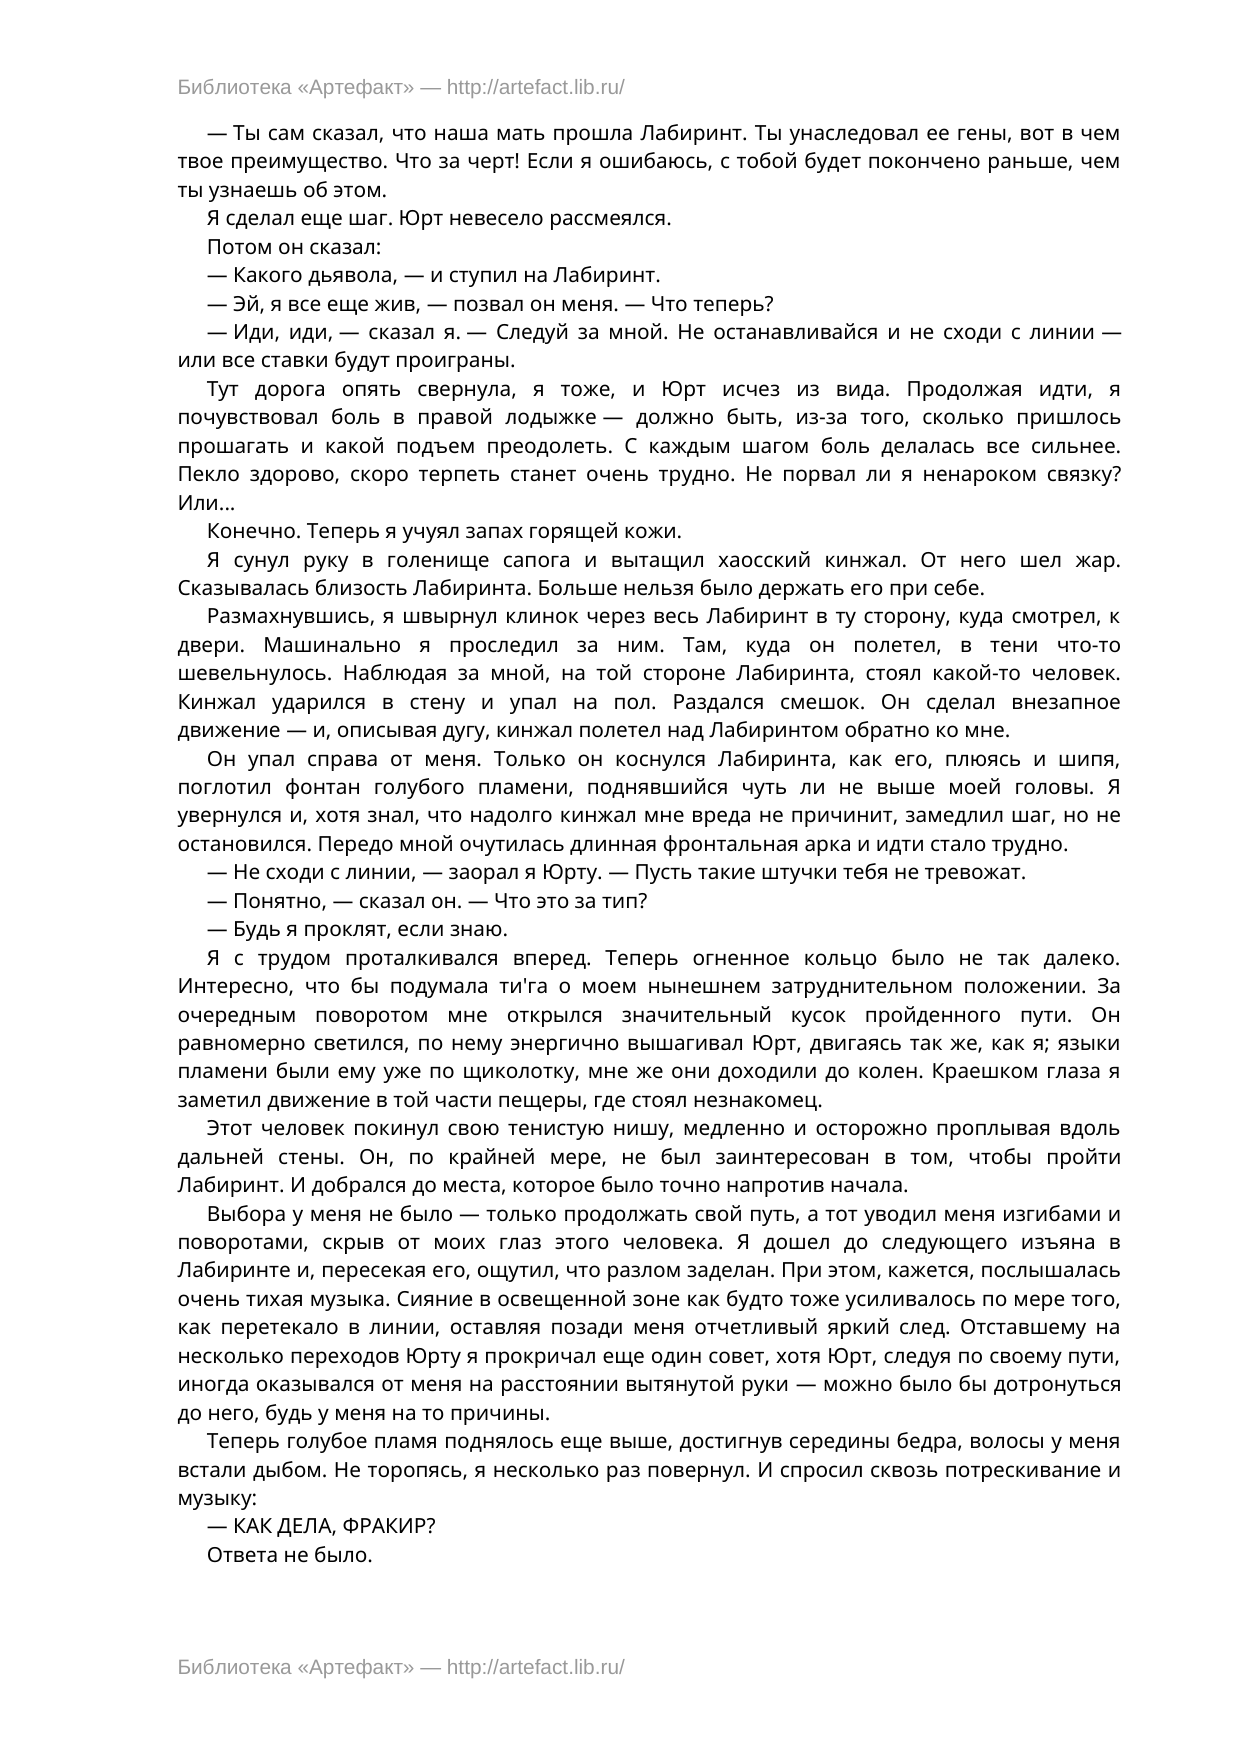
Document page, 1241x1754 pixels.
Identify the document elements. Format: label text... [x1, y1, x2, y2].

text Он упал справа от меня. Только он коснулся Лабиринта, как его, плюясь и шипя, поглотил фонтан голубого пламени, поднявшийся чуть ли не выше моей головы. Я увернулся и, хотя знал, что надолго кинжал мне вреда не причинит, замедлил шаг, но не остановился. Передо мной очутилась длинная фронтальная арка и идти стало трудно. [177, 744, 1122, 857]
text — Не сходи с линии, — заорал я Юрту. — Пусть такие штучки тебя не тревожат. [177, 857, 1122, 886]
text — Какого дьявола, — и ступил на Лабиринт. [177, 260, 1122, 289]
text Тут дорога опять свернула, я тоже, и Юрт исчез из вида. Продолжая идти, я почувствовал боль в правой лодыжке — должно быть, из-за того, сколько пришлось прошагать и какой подъем преодолеть. С каждым шагом боль делалась все сильнее. Пекло здорово, скоро терпеть станет очень трудно. Не порвал ли я ненароком связку? Или... [177, 374, 1122, 516]
text — Ты сам сказал, что наша мать прошла Лабиринт. Ты унаследовал ее гены, вот в чем твое преимущество. Что за черт! Если я ошибаюсь, с тобой будет покончено раньше, чем ты узнаешь об этом. [177, 118, 1122, 203]
text — Иди, иди, — сказал я. — Следуй за мной. Не останавливайся и не сходи с линии — или все ставки будут проиграны. [177, 317, 1122, 374]
text — КАК ДЕЛА, ФРАКИР? [177, 1512, 1122, 1540]
text Я сделал еще шаг. Юрт невесело рассмеялся. [177, 203, 1122, 232]
text Размахнувшись, я швырнул клинок через весь Лабиринт в ту сторону, куда смотрел, к двери. Машинально я проследил за ним. Там, куда он полетел, в тени что-то шевельнулось. Наблюдая за мной, на той стороне Лабиринта, стоял какой-то человек. Кинжал ударился в стену и упал на пол. Раздался смешок. Он сделал внезапное движение — и, описывая дугу, кинжал полетел над Лабиринтом обратно ко мне. [177, 602, 1122, 744]
text Я с трудом проталкивался вперед. Теперь огненное кольцо было не так далеко. Интересно, что бы подумала ти'га о моем нынешнем затруднительном положении. За очередным поворотом мне открылся значительный кусок пройденного пути. Он равномерно светился, по нему энергично вышагивал Юрт, двигаясь так же, как я; языки пламени были ему уже по щиколотку, мне же они доходили до колен. Краешком глаза я заметил движение в той части пещеры, где стоял незнакомец. [177, 943, 1122, 1113]
text — Будь я проклят, если знаю. [177, 914, 1122, 943]
text Выбора у меня не было — только продолжать свой путь, а тот уводил меня изгибами и поворотами, скрыв от моих глаз этого человека. Я дошел до следующего изъяна в Лабиринте и, пересекая его, ощутил, что разлом заделан. При этом, кажется, послышалась очень тихая музыка. Сияние в освещенной зоне как будто тоже усиливалось по мере того, как перетекало в линии, оставляя позади меня отчетливый яркий след. Отставшему на несколько переходов Юрту я прокричал еще один совет, хотя Юрт, следуя по своему пути, иногда оказывался от меня на расстоянии вытянутой руки — можно было бы дотронуться до него, будь у меня на то причины. [177, 1199, 1122, 1426]
text Конечно. Теперь я учуял запах горящей кожи. [177, 516, 1122, 545]
text — Понятно, — сказал он. — Что это за тип? [177, 886, 1122, 914]
text — Эй, я все еще жив, — позвал он меня. — Что теперь? [177, 289, 1122, 317]
text Теперь голубое пламя поднялось еще выше, достигнув середины бедра, волосы у меня встали дыбом. Не торопясь, я несколько раз повернул. И спросил сквозь потрескивание и музыку: [177, 1426, 1122, 1512]
text Я сунул руку в голенище сапога и вытащил хаосский кинжал. От него шел жар. Сказывалась близость Лабиринта. Больше нельзя было держать его при себе. [177, 545, 1122, 602]
text Этот человек покинул свою тенистую нишу, медленно и осторожно проплывая вдоль дальней стены. Он, по крайней мере, не был заинтересован в том, чтобы пройти Лабиринт. И добрался до места, которое было точно напротив начала. [177, 1113, 1122, 1199]
text Потом он сказал: [177, 232, 1122, 260]
text Ответа не было. [177, 1540, 1122, 1568]
